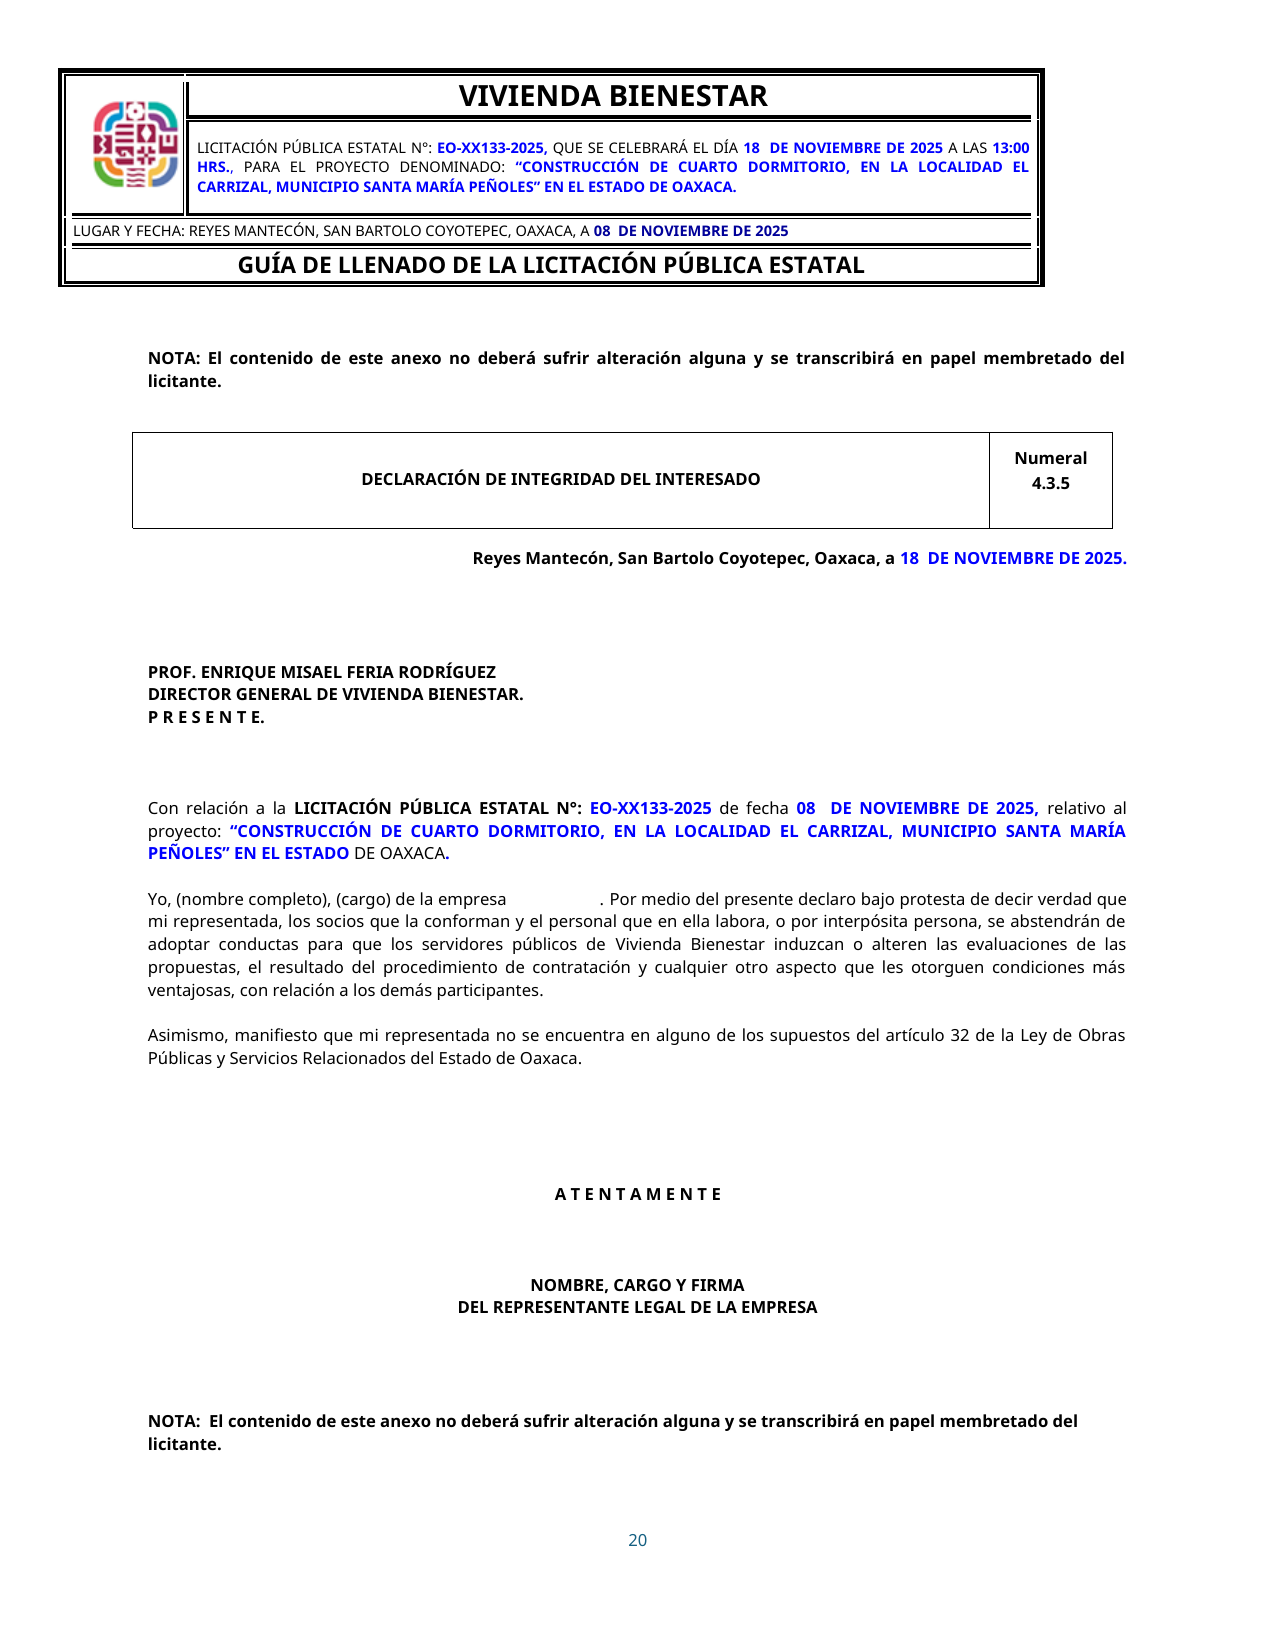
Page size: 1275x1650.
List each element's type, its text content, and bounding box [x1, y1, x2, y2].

text Asimismo, manifiesto que mi representada no se encuentra en alguno de los supuestos del artículo 32 de la Ley de Obras Públicas y Servicios Relacionados del Estado de Oaxaca. [148, 1023, 1127, 1069]
text P R E S E N T E. [148, 706, 1127, 728]
text DIRECTOR GENERAL DE VIVIENDA BIENESTAR. [148, 683, 1127, 706]
text Reyes Mantecón, San Bartolo Coyotepec, Oaxaca, a 18 DE NOVIEMBRE DE 2025. [148, 476, 1127, 569]
text NOTA: El contenido de este anexo no deberá sufrir alteración alguna y se transcribirá en papel membretado del licitante. [148, 1409, 1127, 1455]
text NOMBRE, CARGO Y FIRMA [148, 1273, 1127, 1296]
table_header Numeral 4.3.5 [990, 433, 1112, 528]
table_header DECLARACIÓN DE INTEGRIDAD DEL INTERESADO [133, 433, 989, 528]
text PROF. ENRIQUE MISAEL FERIA RODRÍGUEZ [148, 660, 1127, 683]
list Con relación a la LICITACIÓN PÚBLICA ESTATAL N°: EO-XX133-2025 de fecha 08 DE NOVIEMBRE DE 2025, relativo al proyecto: “CONSTRUCCIÓN DE CUARTO DORMITORIO, EN LA LOCALIDAD EL CARRIZAL, MUNICIPIO SANTA MARÍA PEÑOLES” EN EL ESTADO DE OAXACA. [148, 796, 1127, 864]
picture [82, 93, 183, 193]
text DEL REPRESENTANTE LEGAL DE LA EMPRESA [148, 1296, 1127, 1319]
text A T E N T A M E N T E [148, 1182, 1127, 1205]
text NOTA: El contenido de este anexo no deberá sufrir alteración alguna y se transcribirá en papel membretado del licitante. [148, 346, 1127, 392]
list Yo, (nombre completo), (cargo) de la empresa . Por medio del presente declaro bajo protesta de decir verdad que mi representada, los socios que la conforman y el personal que en ella labora, o por interpósita persona, se abstendrán de adoptar conductas para que los servidores públicos de Vivienda Bienestar induzcan o alteren las evaluaciones de las propuestas, el resultado del procedimiento de contratación y cualquier otro aspecto que les otorguen condiciones más ventajosas, con relación a los demás participantes. [148, 887, 1127, 1001]
picture [184, 93, 189, 193]
